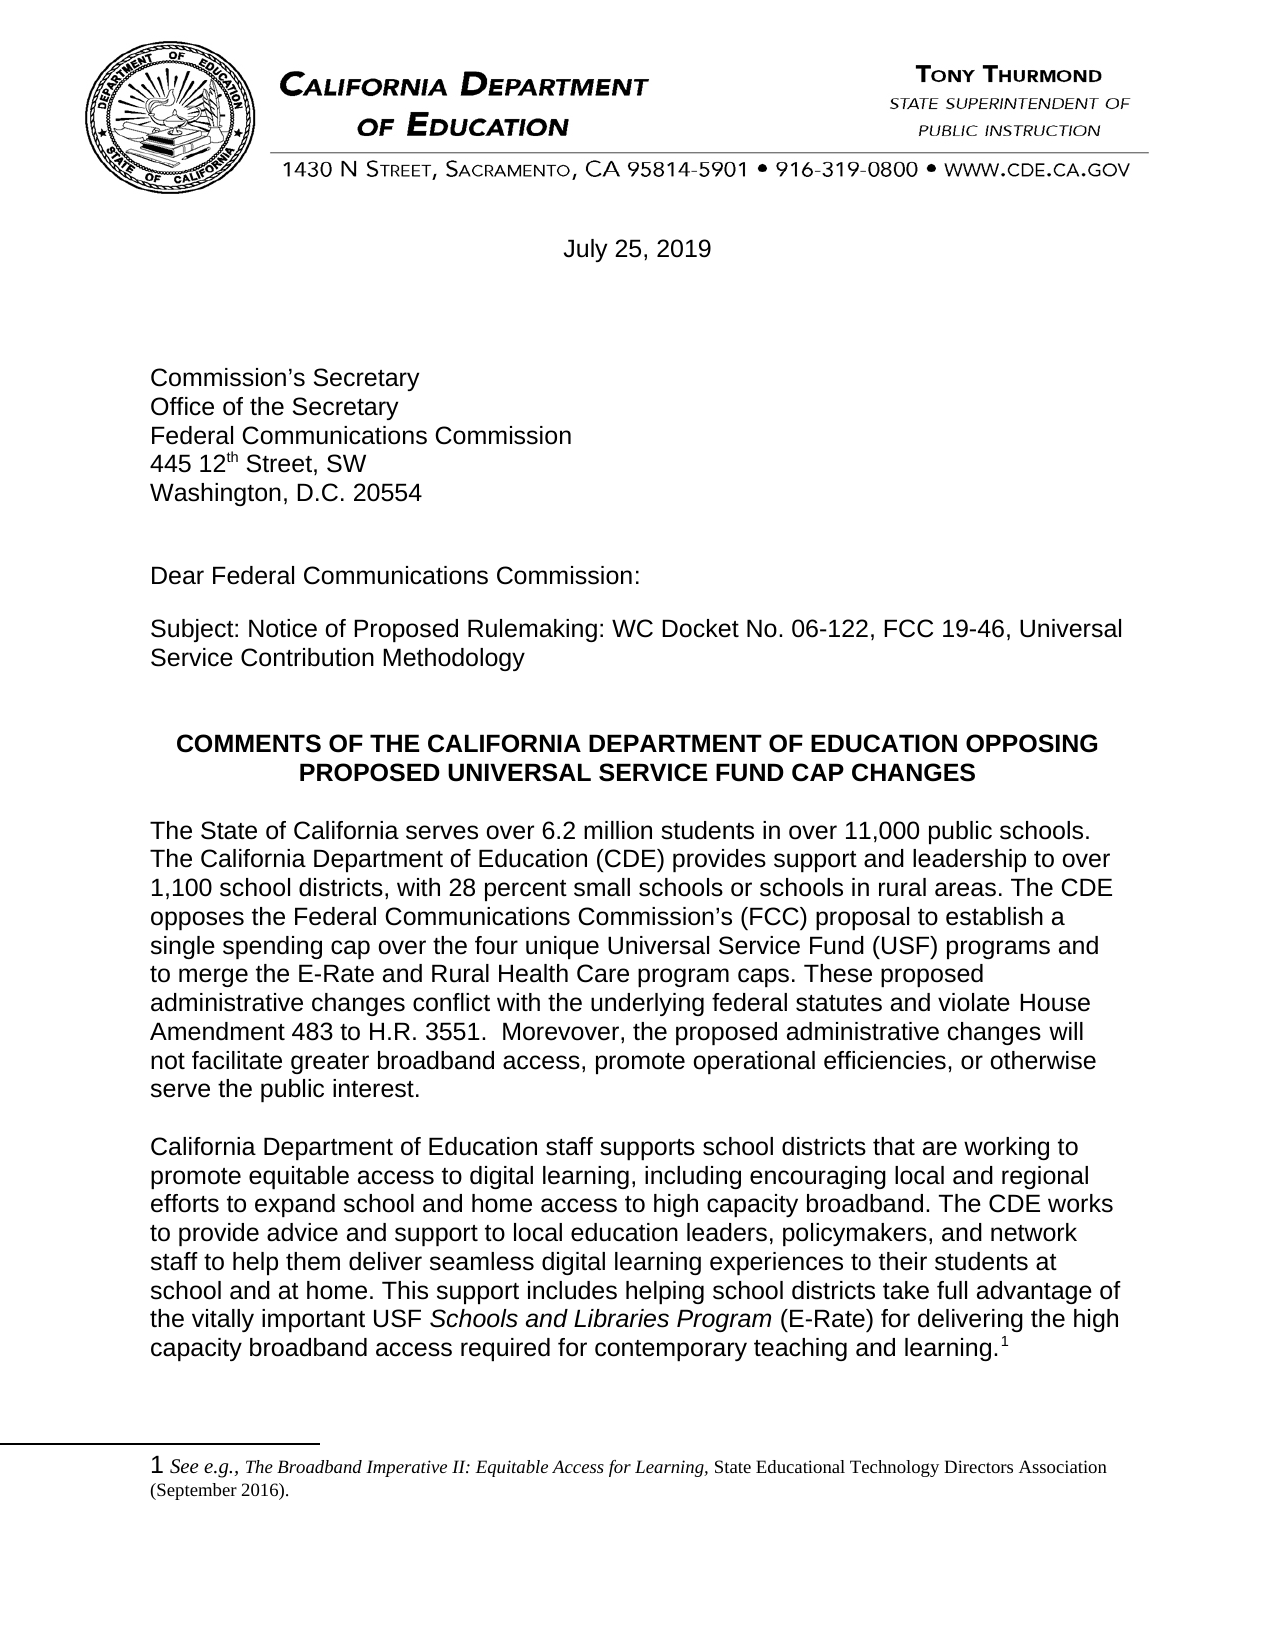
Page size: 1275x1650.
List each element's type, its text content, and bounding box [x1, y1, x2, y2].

text Subject: Notice of Proposed Rulemaking: WC Docket No. 06-122, FCC 19-46, Universal Service Contribution Methodology [150, 614, 1125, 672]
text COMMENTS OF THE CALIFORNIA DEPARTMENT OF EDUCATION OPPOSING PROPOSED UNIVERSAL SERVICE FUND CAP CHANGES [150, 729, 1125, 787]
text 445 12th Street, SW [150, 449, 1125, 478]
text Washington, D.C. 20554 [150, 478, 1125, 507]
picture [37, 0, 1238, 235]
text Office of the Secretary [150, 392, 1125, 421]
text California Department of Education staff supports school districts that are working to promote equitable access to digital learning, including encouraging local and regional efforts to expand school and home access to high capacity broadband. The CDE works to provide advice and support to local education leaders, policymakers, and network staff to help them deliver seamless digital learning experiences to their students at school and at home. This support includes helping school districts take full advantage of the vitally important USF Schools and Libraries Program (E-Rate) for delivering the high capacity broadband access required for contemporary teaching and learning. [150, 1132, 1125, 1362]
text Federal Communications Commission [150, 421, 1125, 449]
text July 25, 2019 [150, 235, 1125, 263]
text Commission’s Secretary [150, 363, 1125, 392]
text Dear Federal Communications Commission: [150, 561, 1125, 589]
text The State of California serves over 6.2 million students in over 11,000 public schools. The California Department of Education (CDE) provides support and leadership to over 1,100 school districts, with 28 percent small schools or schools in rural areas. The CDE opposes the Federal Communications Commission’s (FCC) proposal to establish a single spending cap over the four unique Universal Service Fund (USF) programs and to merge the E-Rate and Rural Health Care program caps. These proposed administrative changes conflict with the underlying federal statutes and violate House Amendment 483 to H.R. 3551. Morevover, the proposed administrative changes will not facilitate greater broadband access, promote operational efficiencies, or otherwise serve the public interest. [150, 816, 1125, 1103]
